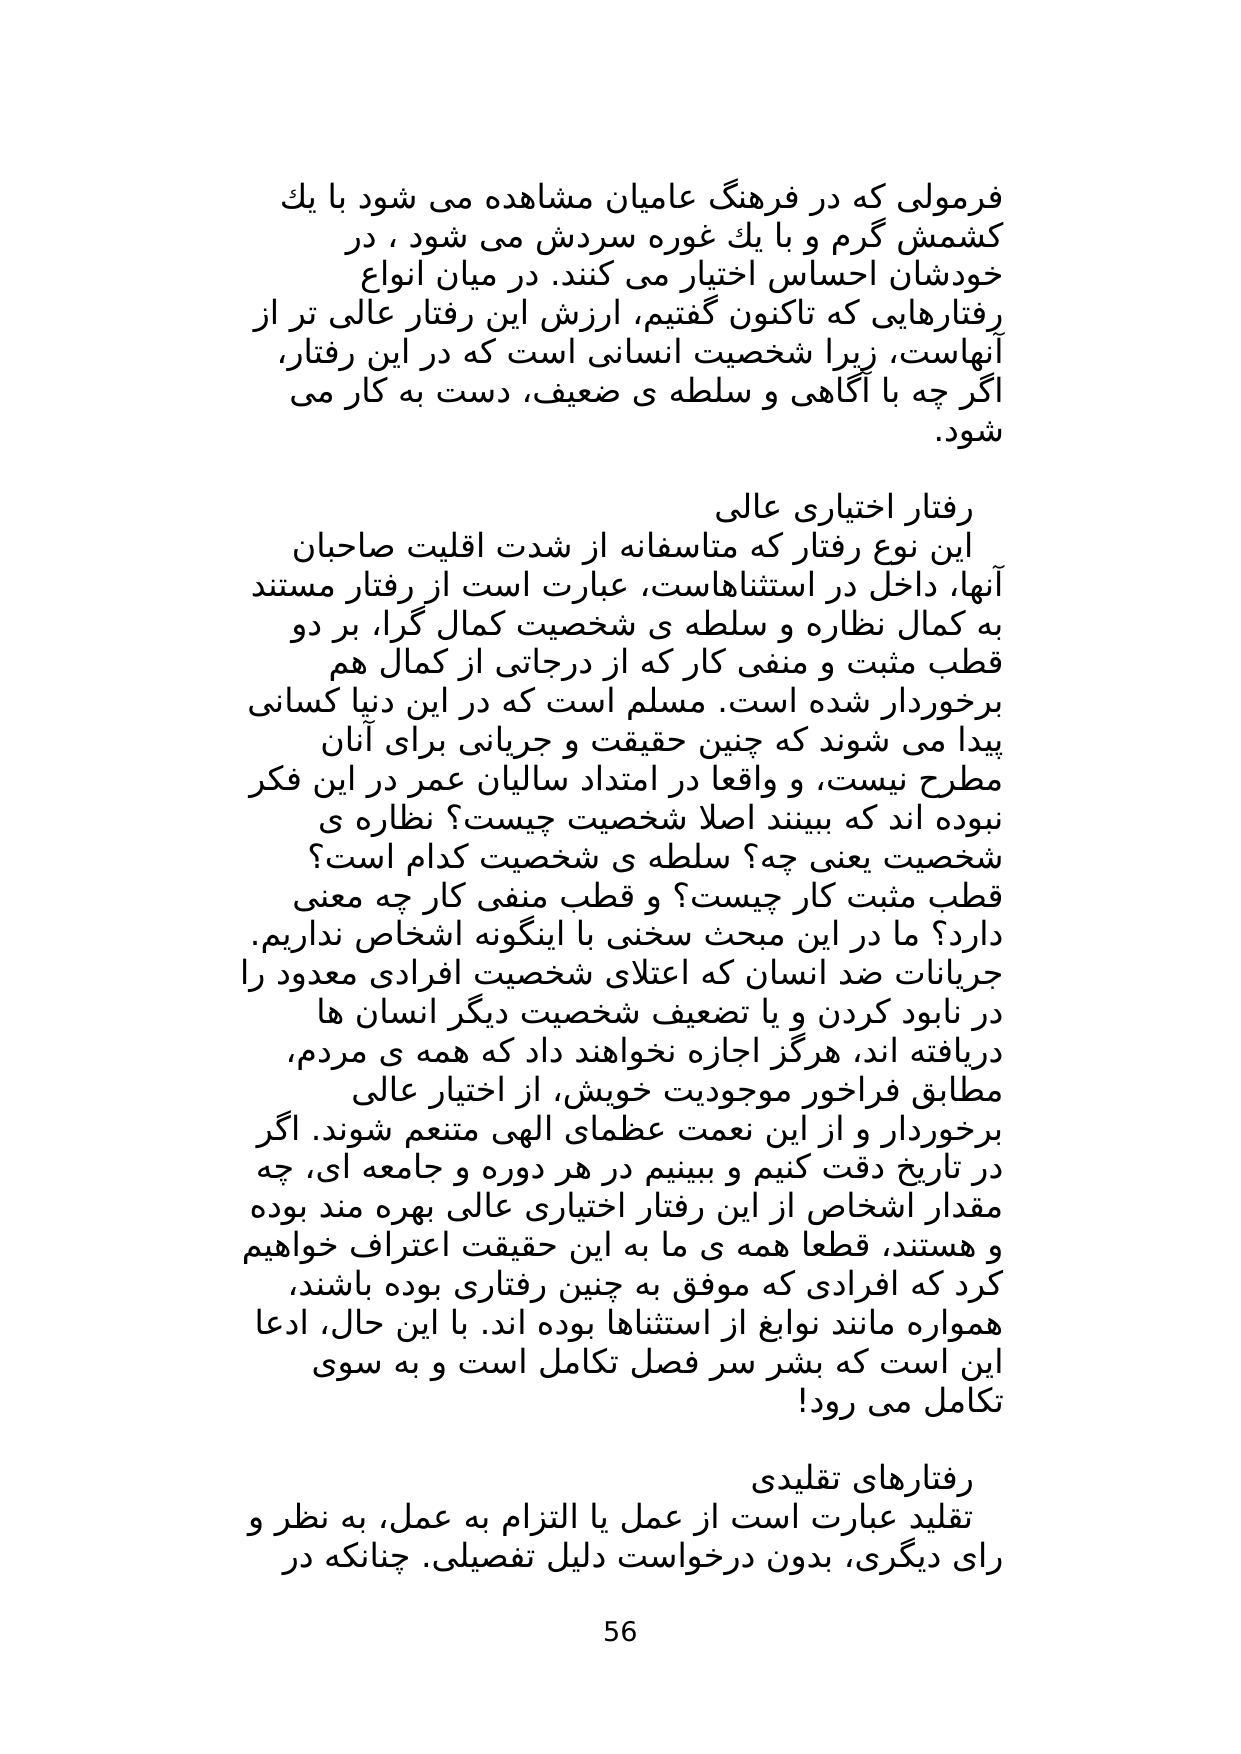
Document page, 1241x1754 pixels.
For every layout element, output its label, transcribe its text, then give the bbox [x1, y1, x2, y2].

text رفتار اختيارى عالى [236, 487, 1004, 526]
text رفتارهاى تقليدى [236, 1458, 1004, 1497]
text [236, 1497, 1004, 1575]
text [236, 177, 1004, 449]
text اين نوع رفتار كه متاسفانه از شدت اقليت صاحبان آنها، داخل در استثناهاست، عبارت است از رفتار مستند به كمال نظاره و سلطه ى شخصيت كمال گرا، بر دو قطب مثبت و منفى كار كه از درجاتى از كمال هم برخوردار شده است. مسلم است كه در اين دنيا كسانى پيدا مى شوند كه چنين حقيقت و جريانى براى آنان مطرح نيست، و واقعا در امتداد ساليان عمر در اين فكر نبوده اند كه ببينند اصلا شخصيت چيست؟ نظاره ى شخصيت يعنى چه؟ سلطه ى شخصيت كدام است؟ قطب مثبت كار چيست؟ و قطب منفى كار چه معنى دارد؟ ما در اين مبحث سخنى با اينگونه اشخاص نداريم. جريانات ضد انسان كه اعتلاى شخصيت افرادى معدود را در نابود كردن و يا تضعيف شخصيت ديگر انسان ها دريافته اند، هرگز اجازه نخواهند داد كه همه ى مردم، مطابق فراخور موجوديت خويش، از اختيار عالى برخوردار و از اين نعمت عظماى الهى متنعم شوند. اگر در تاريخ دقت كنيم و ببينيم در هر دوره و جامعه اى، چه مقدار اشخاص از اين رفتار اختيارى عالى بهره مند بوده و هستند، قطعا همه ى ما به اين حقيقت اعتراف خواهيم كرد كه افرادى كه موفق به چنين رفتارى بوده باشند، همواره مانند نوابغ از استثناها بوده اند. با اين حال، ادعا اين است كه بشر سر فصل تكامل است و به سوى تكامل مى رود! [236, 526, 1004, 1420]
